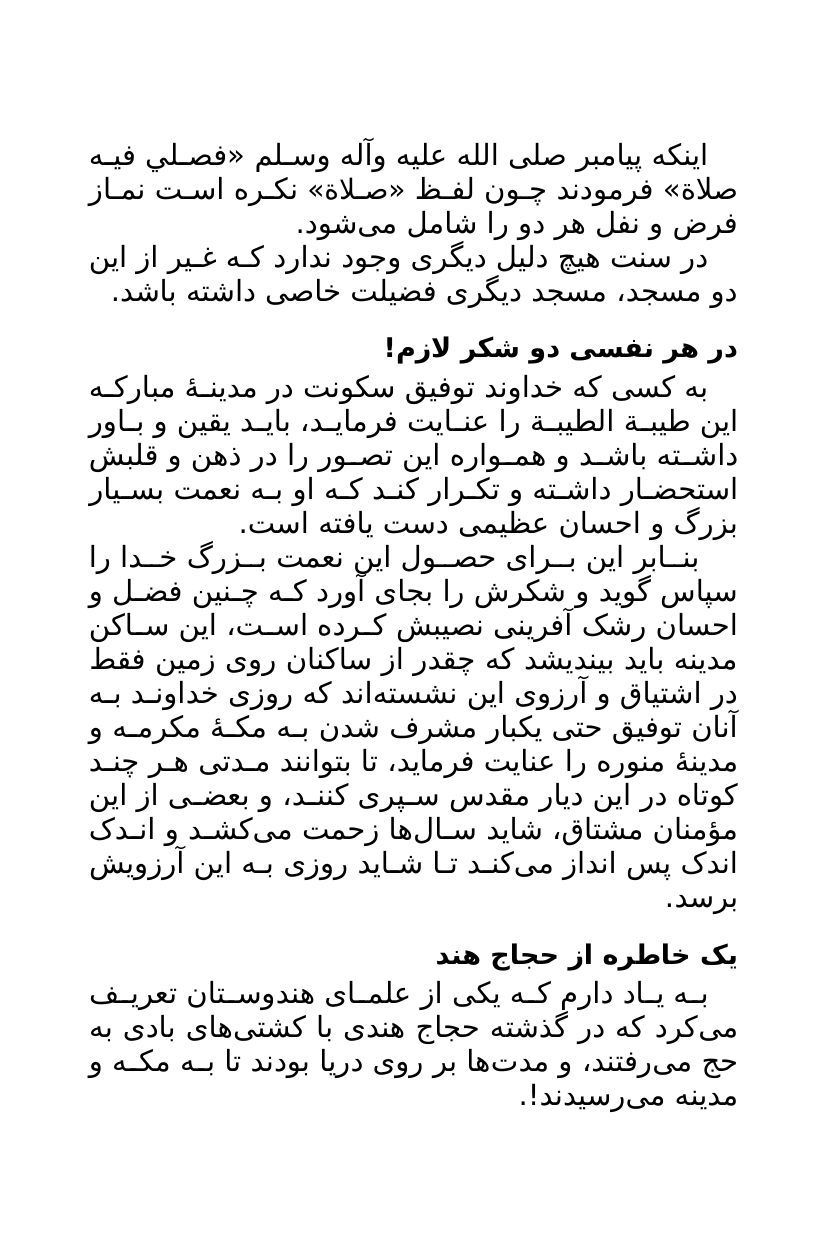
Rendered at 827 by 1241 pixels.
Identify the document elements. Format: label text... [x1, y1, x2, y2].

text به کسی که خداوند توفیق سکونت در مدینۀ مبارکه این طیبة الطیبة را عنایت فرماید، باید یقین و باور داشته باشد و همواره این تصور را در ذهن و قلبش استحضار داشته و تکرار کند که او به نعمت بسیار بزرگ و احسان عظیمی دست یافته است. [89, 371, 738, 540]
text بنابر این برای حصول این نعمت بزرگ خدا را سپاس گوید و شکرش را بجای آورد که چنین فضل و احسان رشک آفرینی نصیبش کرده است، این ساکن مدینه باید بیندیشد که چقدر از ساکنان روی زمین فقط در اشتیاق و آرزوی این نشسته‌اند که روزی خداوند به آنان توفیق حتی یکبار مشرف شدن به مکۀ مکرمه و مدینۀ منوره را عنایت فرماید، تا بتوانند مدتی هر چند کوتاه در این دیار مقدس سپری کنند، و بعضی از این مؤمنان مشتاق، شاید سال‌ها زحمت می‌کشد و اندک اندک پس انداز می‌کند تا شاید روزی به این آرزویش برسد. [89, 540, 738, 914]
text در سنت هیچ دلیل دیگری وجود ندارد که غیر از این دو مسجد، مسجد دیگری فضیلت خاصی داشته باشد. [89, 240, 738, 308]
text در هر نفسی دو شکر لازم! [89, 333, 738, 364]
text اینکه پیامبر صلی الله علیه وآله وسلم «فصلي فيه صلاة» فرمودند چون لفظ «صلاة» نکره است نماز فرض و نفل هر دو را شامل می‌شود. [89, 138, 738, 240]
text به یاد دارم که یکی از علمای هندوستان تعریف می‌کرد که در گذشته حجاج هندی با کشتی‌های بادی به حج می‌رفتند، و مدت‌ها بر روی دریا بودند تا به مکه و مدینه می‌رسیدند!. [89, 977, 738, 1113]
text یک خاطره از حجاج هند [89, 939, 738, 971]
